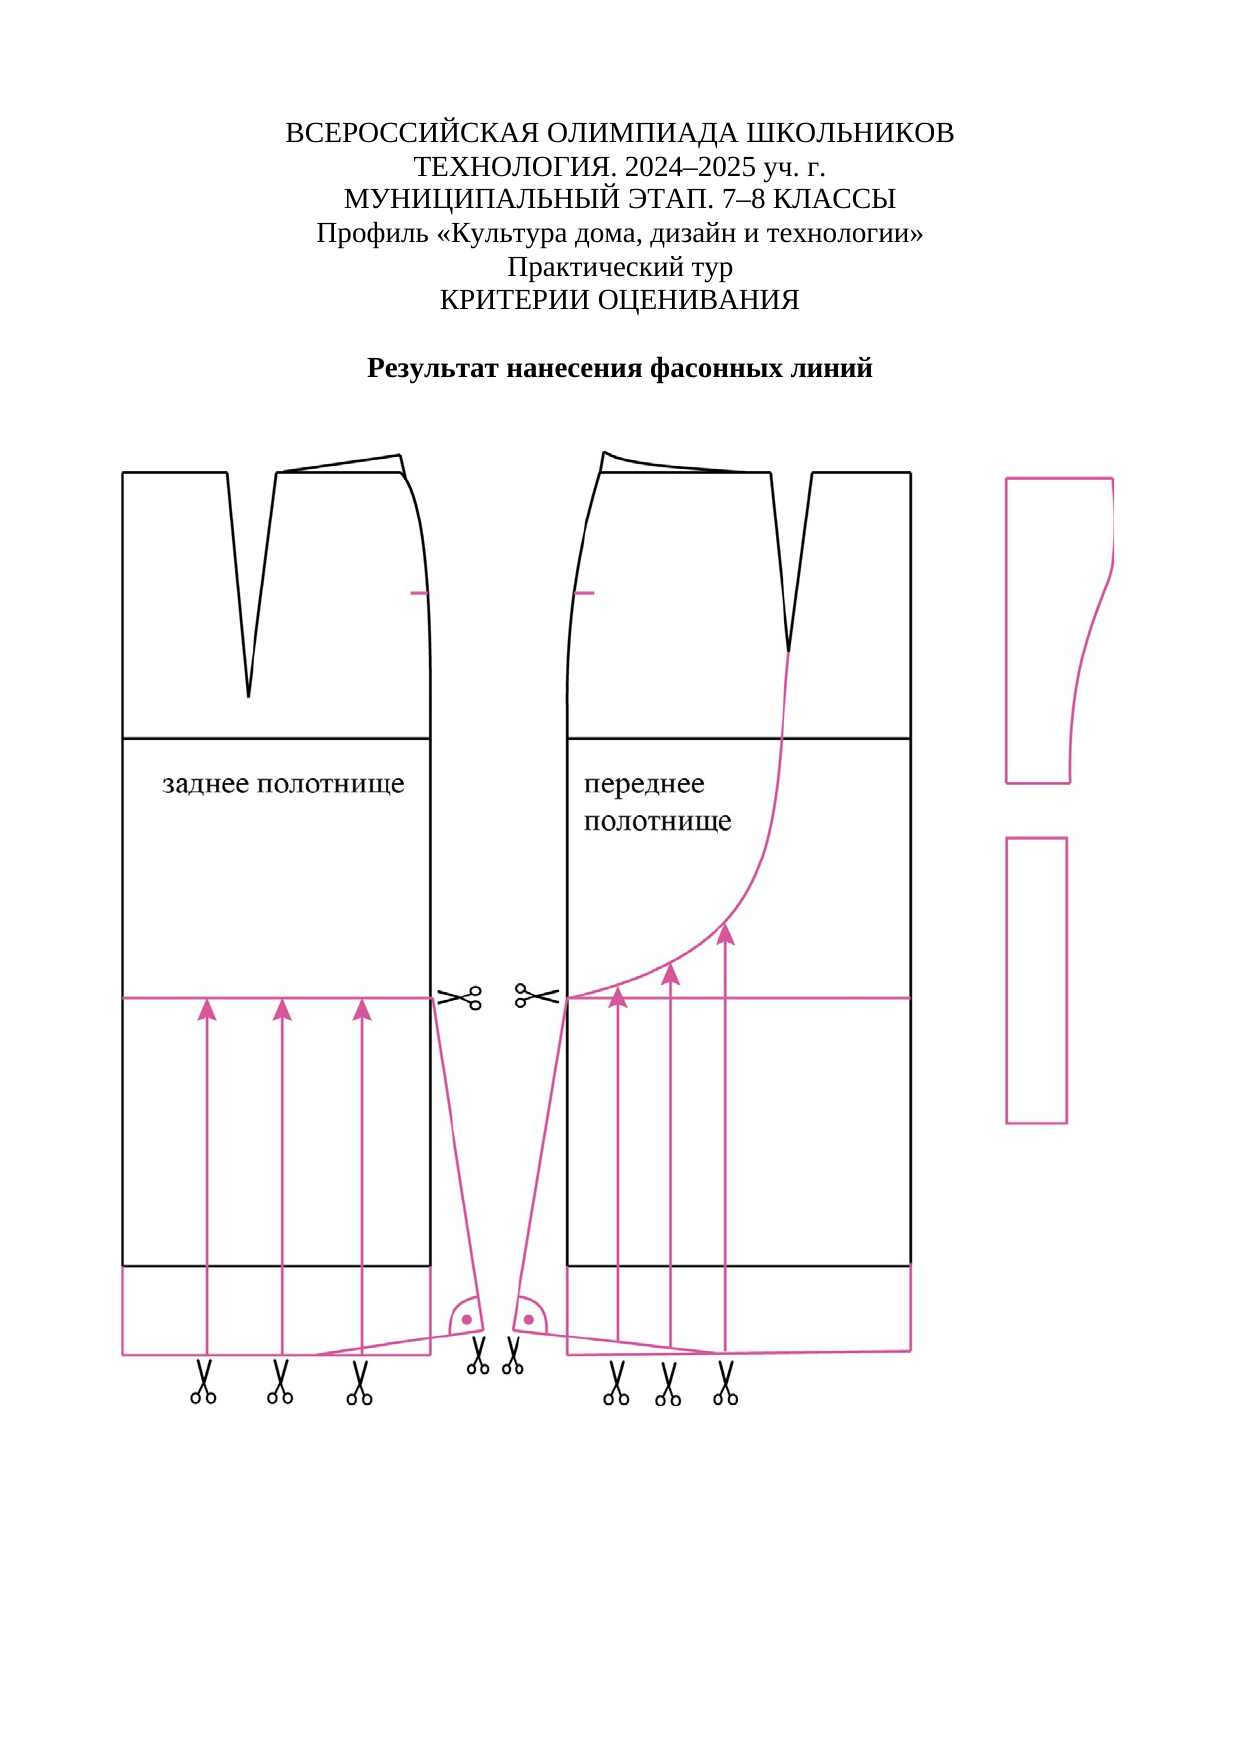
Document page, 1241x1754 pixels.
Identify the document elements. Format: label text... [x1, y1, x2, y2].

text КРИТЕРИИ ОЦЕНИВАНИЯ [232, 282, 1008, 316]
text МУНИЦИПАЛЬНЫЙ ЭТАП. 7–8 КЛАССЫ [232, 182, 1008, 215]
text Профиль «Культура дома, дизайн и технологии» Практический тур [232, 215, 1008, 282]
text ВСЕРОССИЙСКАЯ ОЛИМПИАДА ШКОЛЬНИКОВ ТЕХНОЛОГИЯ. 2024–2025 уч. г. [232, 115, 1008, 182]
subtitle Результат нанесения фасонных линий [232, 350, 1008, 384]
picture [121, 451, 1115, 1406]
